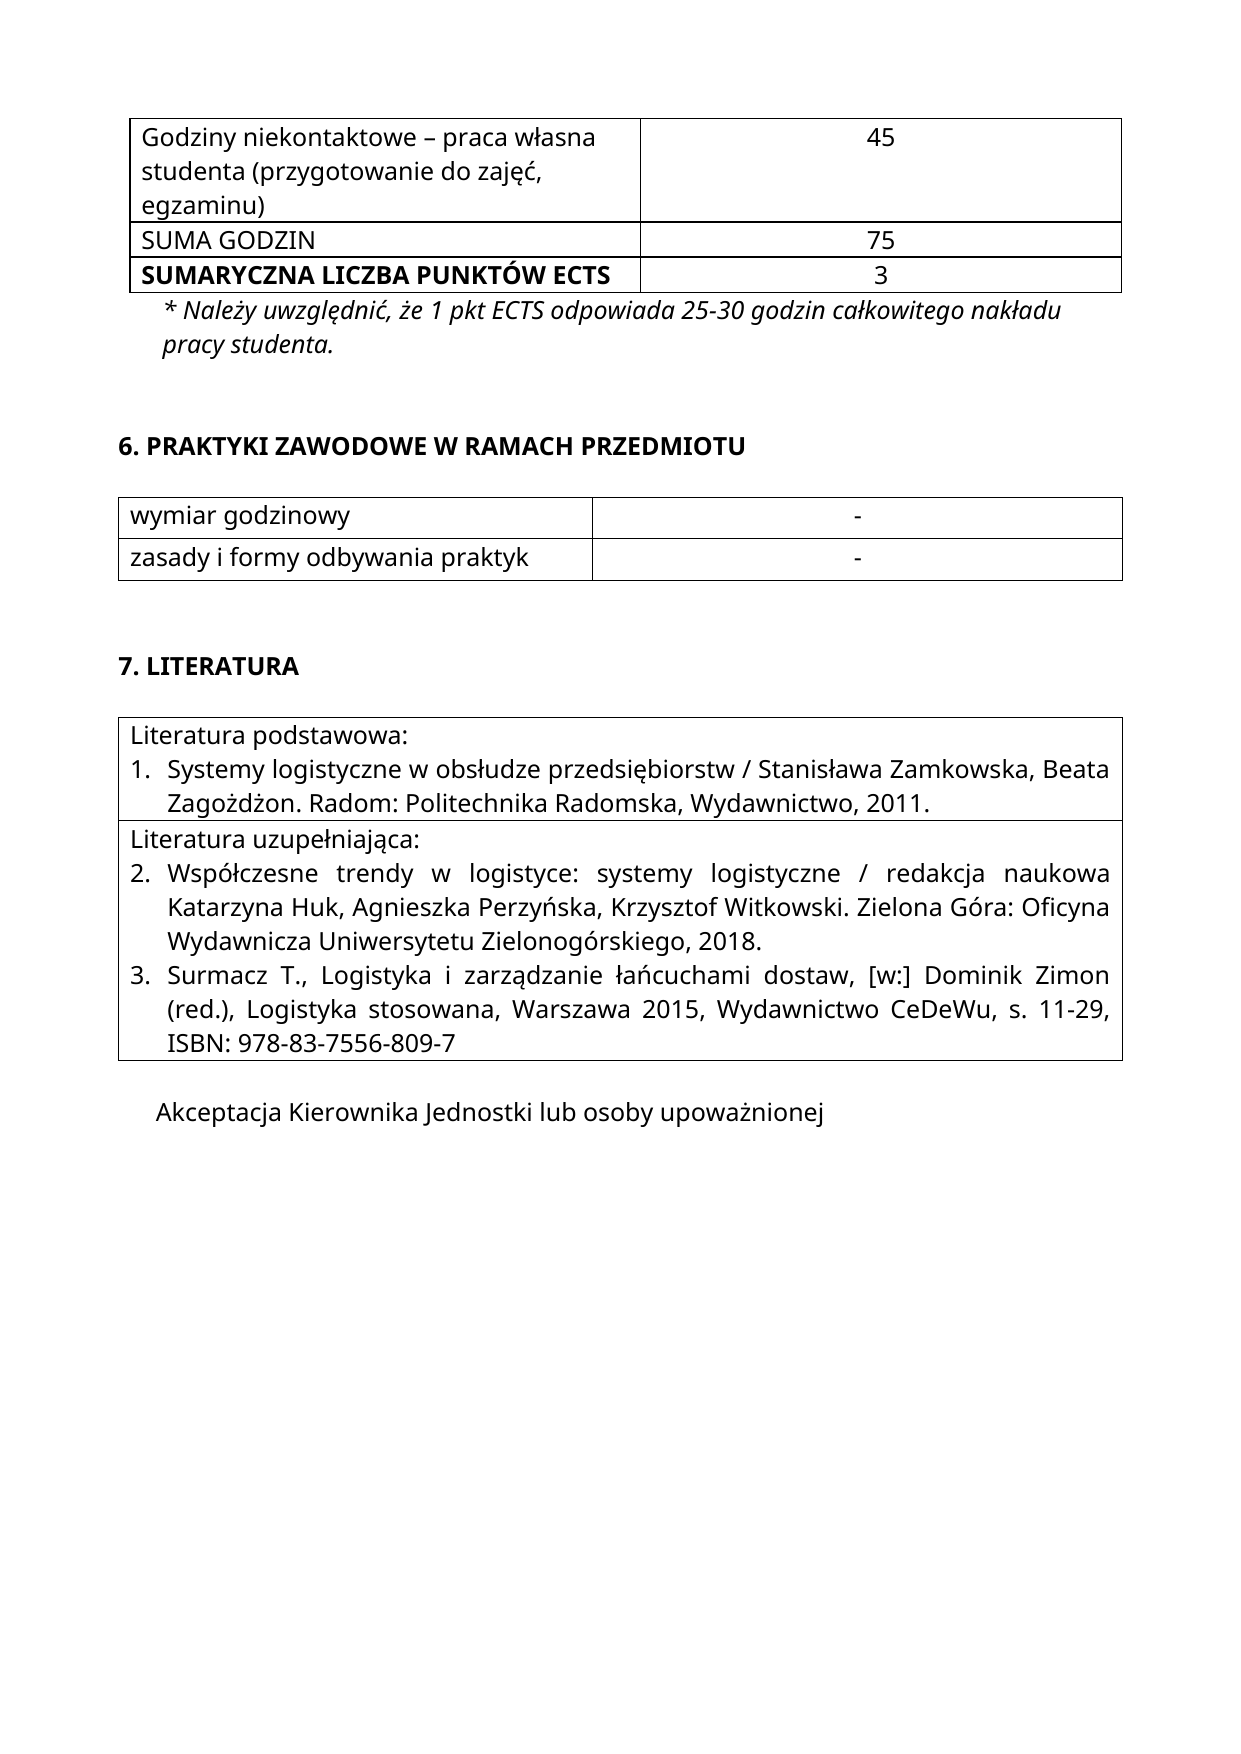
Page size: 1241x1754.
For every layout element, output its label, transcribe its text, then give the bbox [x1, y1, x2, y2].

text 6. PRAKTYKI ZAWODOWE W RAMACH PRZEDMIOTU [118, 429, 1122, 463]
table_cell SUMARYCZNA LICZBA PUNKTÓW ECTS [131, 258, 640, 292]
table_cell 3 [641, 258, 1121, 292]
text 7. LITERATURA [118, 649, 1122, 683]
table_cell 45 [641, 119, 1121, 221]
table_cell - [593, 539, 1122, 580]
table_cell 75 [641, 223, 1121, 256]
table_header Literatura podstawowa: Systemy logistyczne w obsłudze przedsiębiorstw / Stanisława Zamkowska, Beata Zagożdżon. Radom: Politechnika Radomska, Wydawnictwo, 2011. [119, 718, 1122, 820]
table_cell Literatura uzupełniająca: Współczesne trendy w logistyce: systemy logistyczne / redakcja naukowa Katarzyna Huk, Agnieszka Perzyńska, Krzysztof Witkowski. Zielona Góra: Oficyna Wydawnicza Uniwersytetu Zielonogórskiego, 2018. Surmacz T., Logistyka i zarządzanie łańcuchami dostaw, [w:] Dominik Zimon (red.), Logistyka stosowana, Warszawa 2015, Wydawnictwo CeDeWu, s. 11-29, ISBN: 978-83-7556-809-7 [119, 821, 1122, 1060]
text Akceptacja Kierownika Jednostki lub osoby upoważnionej [156, 1095, 1122, 1129]
table_header - [593, 498, 1122, 538]
text * Należy uwzględnić, że 1 pkt ECTS odpowiada 25-30 godzin całkowitego nakładu pracy studenta. [162, 293, 1122, 361]
table_cell SUMA GODZIN [131, 223, 640, 256]
table_header wymiar godzinowy [119, 498, 592, 538]
table_cell zasady i formy odbywania praktyk [119, 539, 592, 580]
table_cell Godziny niekontaktowe – praca własna studenta (przygotowanie do zajęć, egzaminu) [131, 119, 640, 221]
